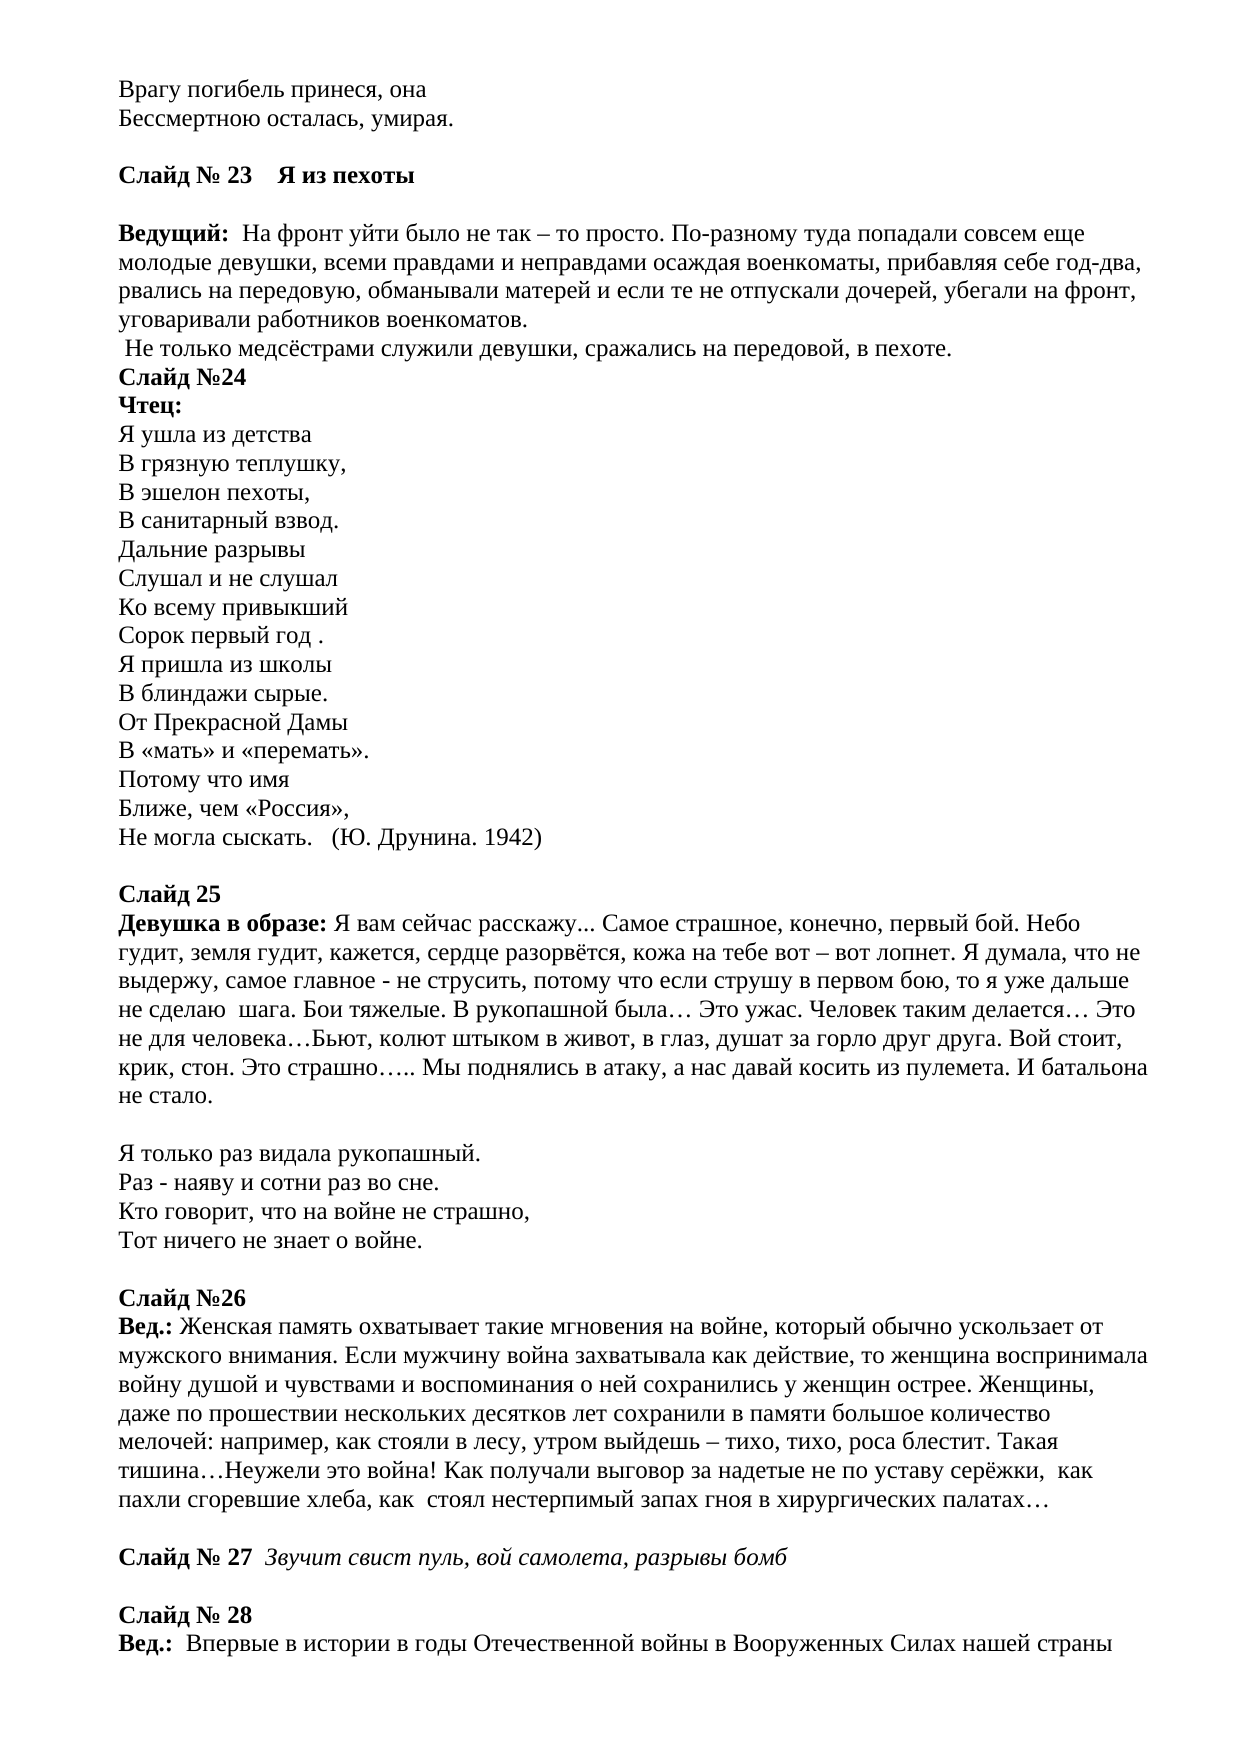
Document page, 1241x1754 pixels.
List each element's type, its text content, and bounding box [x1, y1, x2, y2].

text Слайд № 27 Звучит свист пуль, вой самолета, разрывы бомб [118, 1542, 1152, 1571]
text Слайд №26 Вед.: Женская память охватывает такие мгновения на войне, который обычно ускользает от мужского внимания. Если мужчину война захватывала как действие, то женщина воспринимала войну душой и чувствами и воспоминания о ней сохранились у женщин острее. Женщины, даже по прошествии нескольких десятков лет сохранили в памяти большое количество мелочей: например, как стояли в лесу, утром выйдешь – тихо, тихо, роса блестит. Такая тишина…Неужели это война! Как получали выговор за надетые не по уставу серёжки, как пахли сгоревшие хлеба, как стоял нестерпимый запах гноя в хирургических палатах… [118, 1283, 1152, 1513]
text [118, 74, 1152, 131]
text Я только раз видала рукопашный. Раз - наяву и сотни раз во сне. Кто говорит, что на войне не страшно, Тот ничего не знает о войне. [118, 1138, 1152, 1253]
text Слайд №24 Чтец: Я ушла из детства В грязную теплушку, В эшелон пехоты, В санитарный взвод. Дальние разрывы Слушал и не слушал Ко всему привыкший Сорок первый год . Я пришла из школы В блиндажи сырые. От Прекрасной Дамы В «мать» и «перемать». Потому что имя Ближе, чем «Россия», Не могла сыскать. (Ю. Друнина. 1942) Слайд 25 Девушка в образе: Я вам сейчас расскажу... Самое страшное, конечно, первый бой. Небо гудит, земля гудит, кажется, сердце разорвётся, кожа на тебе вот – вот лопнет. Я думала, что не выдержу, самое главное - не струсить, потому что если струшу в первом бою, то я уже дальше не сделаю шага. Бои тяжелые. В рукопашной была… Это ужас. Человек таким делается… Это не для человека…Бьют, колют штыком в живот, в глаз, душат за горло друг друга. Вой стоит, крик, стон. Это страшно….. Мы поднялись в атаку, а нас давай косить из пулемета. И батальона не стало. [118, 362, 1152, 1109]
text Слайд № 23 Я из пехоты [118, 161, 1152, 189]
text Ведущий: На фронт уйти было не так – то просто. По-разному туда попадали совсем еще молодые девушки, всеми правдами и неправдами осаждая военкоматы, прибавляя себе год-два, рвались на передовую, обманывали матерей и если те не отпускали дочерей, убегали на фронт, уговаривали работников военкоматов. Не только медсёстрами служили девушки, сражались на передовой, в пехоте. [118, 218, 1152, 362]
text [118, 1600, 1152, 1657]
